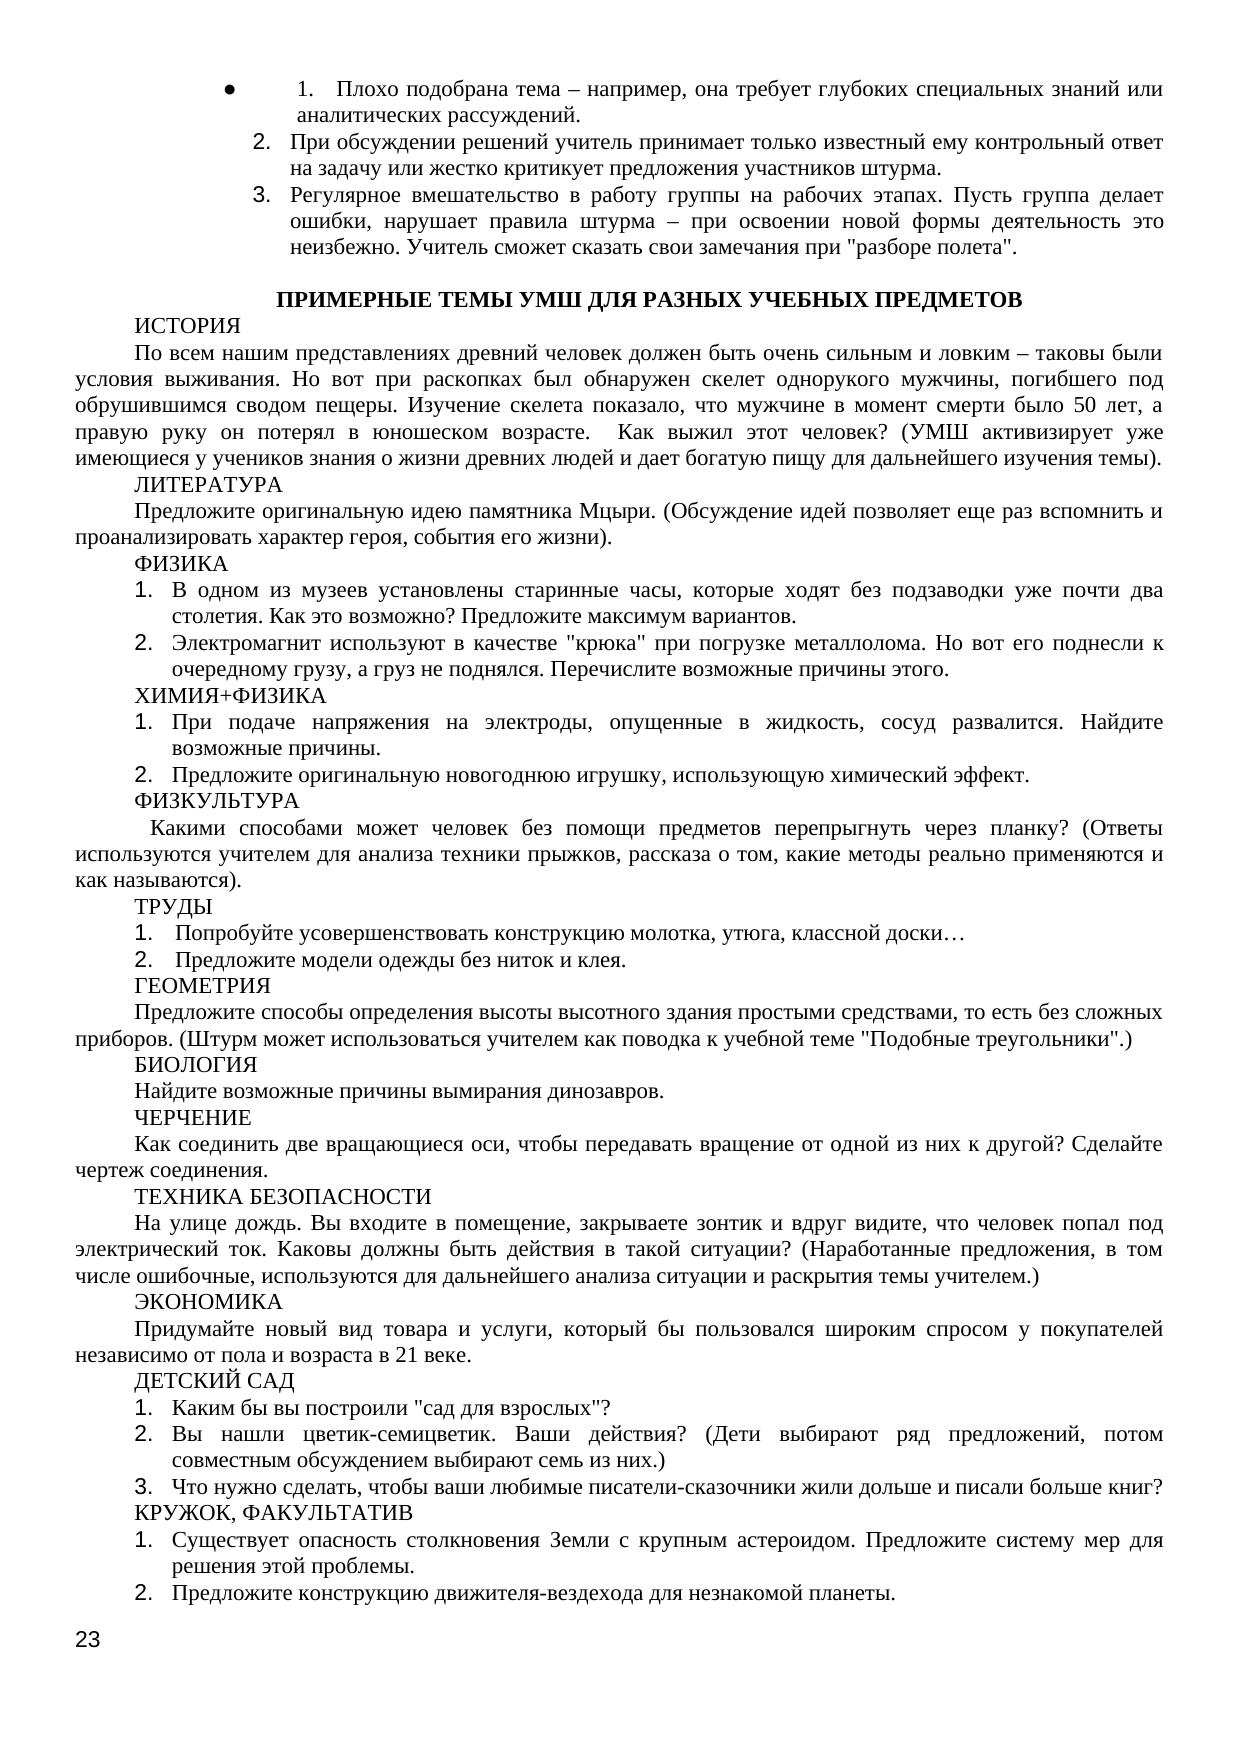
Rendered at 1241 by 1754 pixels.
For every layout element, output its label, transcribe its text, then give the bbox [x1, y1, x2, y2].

list Вы нашли цветик-семицветик. Ваши действия? (Дети выбирают ряд предложений, потом совместным обсуждением выбирают семь из них.) [134, 1420, 1165, 1473]
text ГЕОМЕТРИЯ [134, 972, 1165, 998]
text Найдите возможные причины вымирания динозавров. [75, 1077, 1165, 1104]
text ЧЕРЧЕНИЕ [75, 1104, 1165, 1130]
list Каким бы вы построили "сад для взрослых"? [134, 1394, 1165, 1420]
text ИСТОРИЯ [75, 312, 1165, 339]
text ФИЗКУЛЬТУРА [75, 787, 1165, 814]
text Предложите способы определения высоты высотного здания простыми средствами, то есть без сложных приборов. (Штурм может использоваться учителем как поводка к учебной теме "Подобные треугольники".) [75, 998, 1165, 1051]
text ЛИТЕРАТУРА [75, 471, 1165, 497]
list Попробуйте усовершенствовать конструкцию молотка, утюга, классной доски… [134, 919, 1165, 946]
list Предложите конструкцию движителя-вездехода для незнакомой планеты. [134, 1578, 1165, 1605]
text По всем нашим представлениях древний человек должен быть очень сильным и ловким – таковы были условия выживания. Но вот при раскопках был обнаружен скелет однорукого мужчины, погибшего под обрушившимся сводом пещеры. Изучение скелета показало, что мужчине в момент смерти было 50 лет, а правую руку он потерял в юношеском возрасте. Как выжил этот человек? (УМШ активизирует уже имеющиеся у учеников знания о жизни древних людей и дает богатую пищу для дальнейшего изучения темы). [75, 339, 1165, 471]
text На улице дождь. Вы входите в помещение, закрываете зонтик и вдруг видите, что человек попал под электрический ток. Каковы должны быть действия в такой ситуации? (Наработанные предложения, в том числе ошибочные, используются для дальнейшего анализа ситуации и раскрытия темы учителем.) [75, 1209, 1165, 1288]
text ХИМИЯ+ФИЗИКА [75, 682, 1165, 708]
text ФИЗИКА [75, 550, 1165, 576]
text Как соединить две вращающиеся оси, чтобы передавать вращение от одной из них к другой? Сделайте чертеж соединения. [75, 1130, 1165, 1183]
list В одном из музеев установлены старинные часы, которые ходят без подзаводки уже почти два столетия. Как это возможно? Предложите максимум вариантов. [134, 576, 1165, 629]
list Существует опасность столкновения Земли с крупным астероидом. Предложите систему мер для решения этой проблемы. [134, 1526, 1165, 1578]
text ЭКОНОМИКА [75, 1288, 1165, 1314]
list Что нужно сделать, чтобы ваши любимые писатели-сказочники жили дольше и писали больше книг? [134, 1473, 1165, 1499]
text ДЕТСКИЙ САД [75, 1367, 1165, 1394]
list Предложите оригинальную новогоднюю игрушку, использующую химический эффект. [134, 761, 1165, 787]
list При подаче напряжения на электроды, опущенные в жидкость, сосуд развалится. Найдите возможные причины. [134, 708, 1165, 761]
list Регулярное вмешательство в работу группы на рабочих этапах. Пусть группа делает ошибки, нарушает правила штурма – при освоении новой формы деятельность это неизбежно. Учитель сможет сказать свои замечания при "разборе полета". [252, 181, 1165, 260]
text Придумайте новый вид товара и услуги, который бы пользовался широким спросом у покупателей независимо от пола и возраста в 21 веке. [75, 1314, 1165, 1367]
text ТРУДЫ [75, 893, 1165, 919]
list Предложите модели одежды без ниток и клея. [134, 946, 1165, 972]
list 1. Плохо подобрана тема – например, она требует глубоких специальных знаний или аналитических рассуждений. [223, 75, 1165, 128]
text ПРИМЕРНЫЕ ТЕМЫ УМШ ДЛЯ РАЗНЫХ УЧЕБНЫХ ПРЕДМЕТОВ [134, 286, 1165, 312]
text ТЕХНИКА БЕЗОПАСНОСТИ [75, 1183, 1165, 1209]
text БИОЛОГИЯ [75, 1051, 1165, 1077]
list При обсуждении решений учитель принимает только известный ему контрольный ответ на задачу или жестко критикует предложения участников штурма. [252, 128, 1165, 181]
text КРУЖОК, ФАКУЛЬТАТИВ [134, 1499, 1165, 1526]
text Предложите оригинальную идею памятника Мцыри. (Обсуждение идей позволяет еще раз вспомнить и проанализировать характер героя, события его жизни). [75, 497, 1165, 550]
text Какими способами может человек без помощи предметов перепрыгнуть через планку? (Ответы используются учителем для анализа техники прыжков, рассказа о том, какие методы реально применяются и как называются). [75, 814, 1165, 893]
list Электромагнит используют в качестве "крюка" при погрузке металлолома. Но вот его поднесли к очередному грузу, а груз не поднялся. Перечислите возможные причины этого. [134, 629, 1165, 682]
